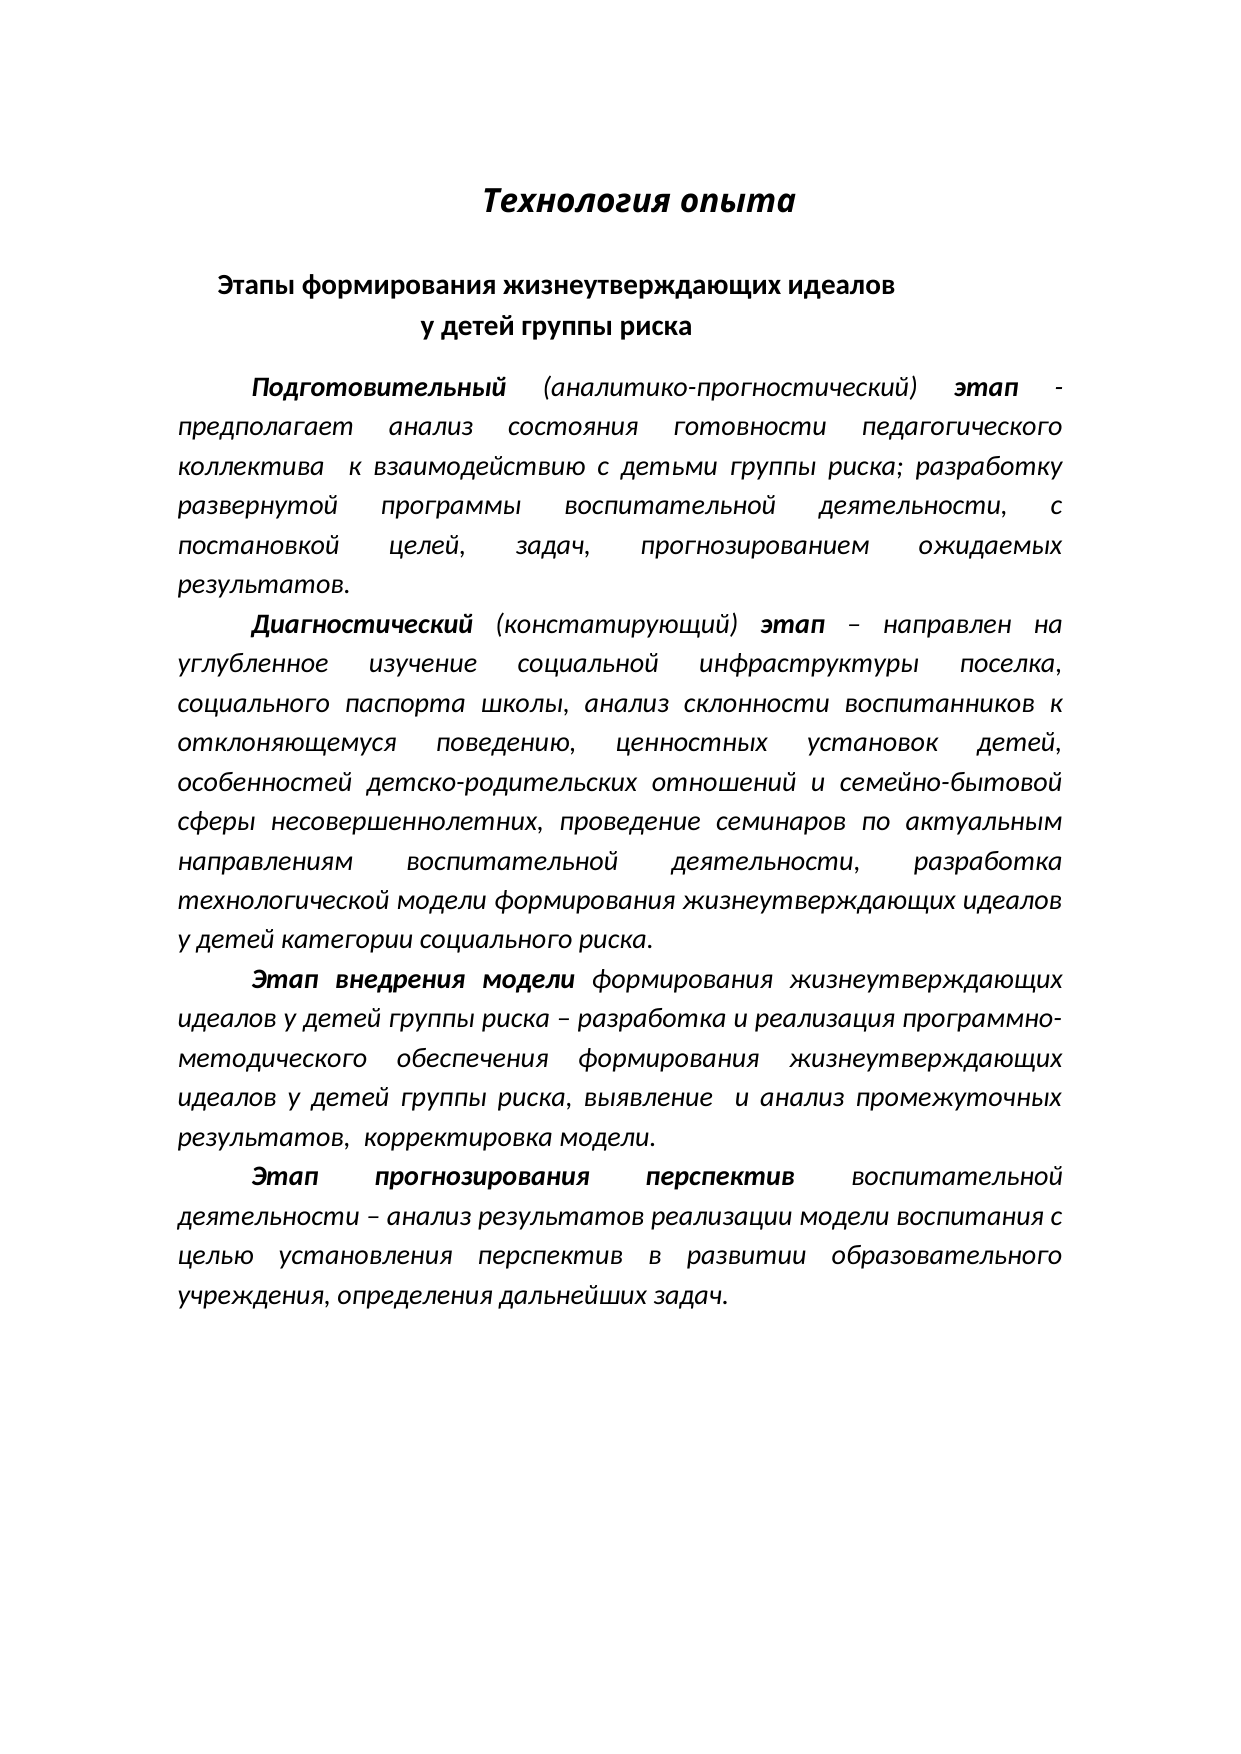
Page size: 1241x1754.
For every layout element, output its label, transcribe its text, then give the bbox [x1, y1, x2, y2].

text Технология опыта [215, 177, 1063, 223]
text Диагностический (констатирующий) этап – направлен на углубленное изучение социальной инфраструктуры поселка, социального паспорта школы, анализ склонности воспитанников к отклоняющемуся поведению, ценностных установок детей, особенностей детско-родительских отношений и семейно-бытовой сферы несовершеннолетних, проведение семинаров по актуальным направлениям воспитательной деятельности, разработка технологической модели формирования жизнеутверждающих идеалов у детей категории социального риска. [177, 606, 1063, 956]
text Этап прогнозирования перспектив воспитательной деятельности – анализ результатов реализации модели воспитания с целью установления перспектив в развитии образовательного учреждения, определения дальнейших задач. [177, 1158, 1063, 1311]
text Этапы формирования жизнеутверждающих идеалов у детей группы риска [215, 266, 898, 343]
text Этап внедрения модели формирования жизнеутверждающих идеалов у детей группы риска – разработка и реализация программно-методического обеспечения формирования жизнеутверждающих идеалов у детей группы риска, выявление и анализ промежуточных результатов, корректировка модели. [177, 961, 1063, 1153]
text Подготовительный (аналитико-прогностический) этап - предполагает анализ состояния готовности педагогического коллектива к взаимодействию с детьми группы риска; разработку развернутой программы воспитательной деятельности, с постановкой целей, задач, прогнозированием ожидаемых результатов. [177, 369, 1063, 601]
